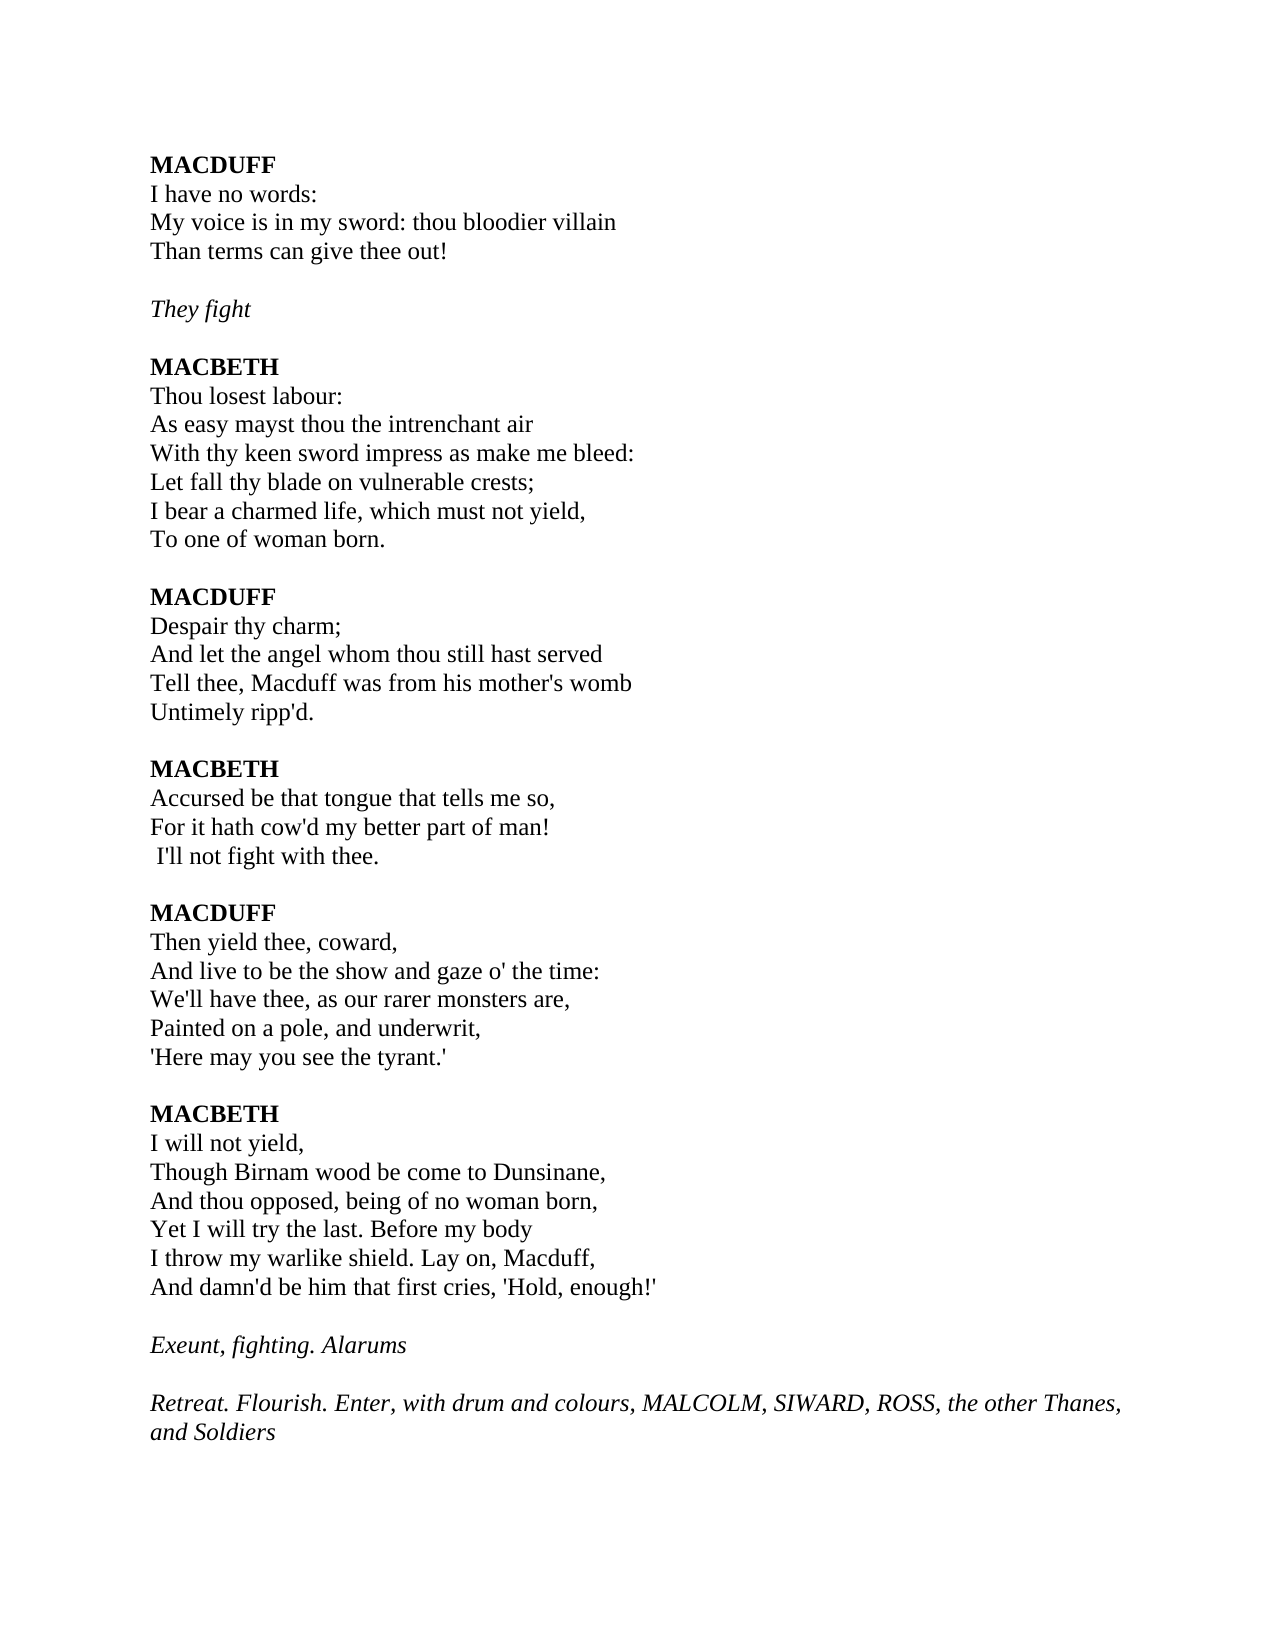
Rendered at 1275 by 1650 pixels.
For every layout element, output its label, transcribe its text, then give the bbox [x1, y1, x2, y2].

text MACBETH [150, 754, 1125, 783]
text Accursed be that tongue that tells me so, For it hath cow'd my better part of man! I'll not fight with thee. [150, 783, 1125, 869]
text They fight [150, 294, 1125, 323]
text Despair thy charm; And let the angel whom thou still hast served Tell thee, Macduff was from his mother's womb Untimely ripp'd. [150, 611, 1125, 726]
text MACDUFF [150, 582, 1125, 611]
text MACDUFF [150, 150, 1125, 179]
text Thou losest labour: As easy mayst thou the intrenchant air With thy keen sword impress as make me bleed: Let fall thy blade on vulnerable crests; I bear a charmed life, which must not yield, To one of woman born. [150, 381, 1125, 553]
text MACBETH [150, 352, 1125, 381]
text Retreat. Flourish. Enter, with drum and colours, MALCOLM, SIWARD, ROSS, the other Thanes, and Soldiers [150, 1388, 1125, 1445]
text MACBETH [150, 1099, 1125, 1128]
text MACDUFF [150, 898, 1125, 927]
text I have no words: My voice is in my sword: thou bloodier villain Than terms can give thee out! [150, 179, 1125, 265]
text Exeunt, fighting. Alarums [150, 1330, 1125, 1359]
text I will not yield, Though Birnam wood be come to Dunsinane, And thou opposed, being of no woman born, Yet I will try the last. Before my body I throw my warlike shield. Lay on, Macduff, And damn'd be him that first cries, 'Hold, enough!' [150, 1128, 1125, 1301]
text Then yield thee, coward, And live to be the show and gaze o' the time: We'll have thee, as our rarer monsters are, Painted on a pole, and underwrit, 'Here may you see the tyrant.' [150, 927, 1125, 1071]
